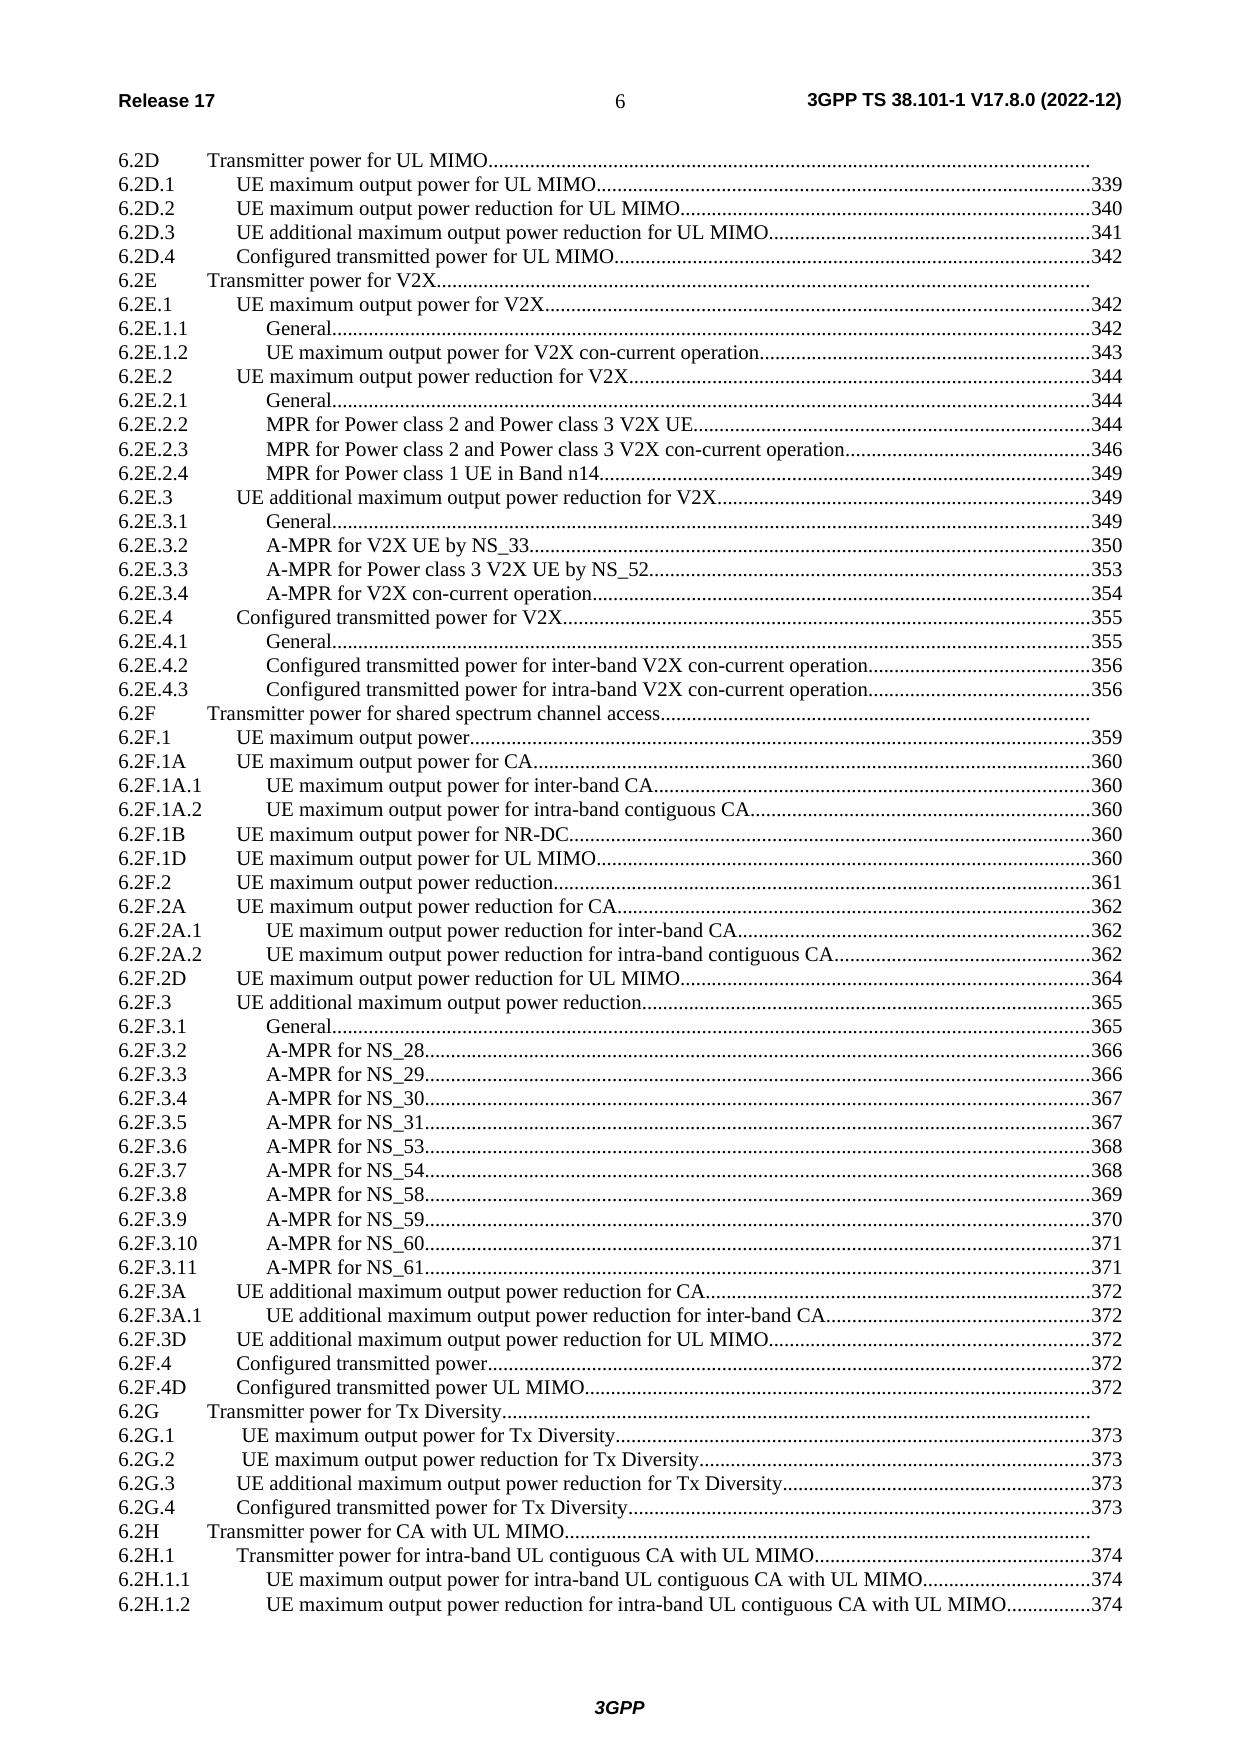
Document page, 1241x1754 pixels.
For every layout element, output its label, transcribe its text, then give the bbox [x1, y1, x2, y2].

text 6.2E.2.1 General 344 [118, 388, 1122, 412]
text 6.2F.3.4 A-MPR for NS_30 367 [118, 1086, 1122, 1110]
text 6.2H.1.1 UE maximum output power for intra-band UL contiguous CA with UL MIMO 374 [118, 1567, 1122, 1591]
text 6.2E.3 UE additional maximum output power reduction for V2X 349 [118, 484, 1122, 509]
text 6.2G.4 Configured transmitted power for Tx Diversity 373 [118, 1495, 1122, 1519]
text 6.2H.1.2 UE maximum output power reduction for intra-band UL contiguous CA with UL MIMO 374 [118, 1591, 1122, 1616]
text 6.2F.3.8 A-MPR for NS_58 369 [118, 1182, 1122, 1206]
text 6.2F.2 UE maximum output power reduction 361 [118, 869, 1122, 894]
text 6.2E.3.2 A-MPR for V2X UE by NS_33 350 [118, 533, 1122, 557]
text 6.2F.1A UE maximum output power for CA 360 [118, 749, 1122, 773]
text 6.2D Transmitter power for UL MIMO 339 [118, 148, 1078, 172]
text 6.2E.4.3 Configured transmitted power for intra-band V2X con-current operation 356 [118, 677, 1122, 701]
text 6.2F.3.11 A-MPR for NS_61 371 [118, 1254, 1122, 1279]
text 6.2E Transmitter power for V2X 342 [118, 268, 1078, 292]
text 6.2G.3 UE additional maximum output power reduction for Tx Diversity 373 [118, 1471, 1122, 1495]
text 6.2F.2A.2 UE maximum output power reduction for intra-band contiguous CA 362 [118, 942, 1122, 966]
text 6.2F.3.6 A-MPR for NS_53 368 [118, 1134, 1122, 1158]
text 6.2F.3.7 A-MPR for NS_54 368 [118, 1158, 1122, 1182]
text 6.2E.1.2 UE maximum output power for V2X con-current operation 343 [118, 340, 1122, 364]
text 6.2D.1 UE maximum output power for UL MIMO 339 [118, 172, 1122, 196]
text 6.2E.2.4 MPR for Power class 1 UE in Band n14 349 [118, 461, 1122, 484]
text 6.2H Transmitter power for CA with UL MIMO 374 [118, 1519, 1078, 1543]
text 6.2F.2A.1 UE maximum output power reduction for inter-band CA 362 [118, 918, 1122, 942]
text 6.2F.3.10 A-MPR for NS_60 371 [118, 1231, 1122, 1254]
text 6.2F.1A.2 UE maximum output power for intra-band contiguous CA 360 [118, 797, 1122, 821]
text 6.2F.3.1 General 365 [118, 1014, 1122, 1038]
text 6.2F.3A.1 UE additional maximum output power reduction for inter-band CA 372 [118, 1303, 1122, 1327]
text 6.2F.3 UE additional maximum output power reduction 365 [118, 990, 1122, 1014]
text 6.2F.1 UE maximum output power 359 [118, 725, 1122, 749]
text 6.2H.1 Transmitter power for intra-band UL contiguous CA with UL MIMO 374 [118, 1543, 1122, 1567]
text 6.2E.2.3 MPR for Power class 2 and Power class 3 V2X con-current operation 346 [118, 436, 1122, 461]
text 6.2D.4 Configured transmitted power for UL MIMO 342 [118, 244, 1122, 268]
text 6.2F.2D UE maximum output power reduction for UL MIMO 364 [118, 966, 1122, 990]
text 6.2E.1 UE maximum output power for V2X 342 [118, 292, 1122, 316]
text 6.2E.4.1 General 355 [118, 629, 1122, 653]
text 6.2E.2.2 MPR for Power class 2 and Power class 3 V2X UE 344 [118, 412, 1122, 436]
text 6.2E.4.2 Configured transmitted power for inter-band V2X con-current operation 356 [118, 653, 1122, 677]
text 6.2F.3.2 A-MPR for NS_28 366 [118, 1038, 1122, 1062]
text 6.2F Transmitter power for shared spectrum channel access 359 [118, 701, 1078, 725]
text 6.2E.3.1 General 349 [118, 509, 1122, 533]
text 6.2F.2A UE maximum output power reduction for CA 362 [118, 894, 1122, 918]
text 6.2D.3 UE additional maximum output power reduction for UL MIMO 341 [118, 220, 1122, 244]
text 6.2E.3.3 A-MPR for Power class 3 V2X UE by NS_52 353 [118, 557, 1122, 581]
text 6.2F.3.9 A-MPR for NS_59 370 [118, 1206, 1122, 1231]
text 6.2F.3D UE additional maximum output power reduction for UL MIMO 372 [118, 1327, 1122, 1351]
text 6.2F.1A.1 UE maximum output power for inter-band CA 360 [118, 773, 1122, 797]
text 6.2F.4D Configured transmitted power UL MIMO 372 [118, 1375, 1122, 1399]
text 6.2F.4 Configured transmitted power 372 [118, 1351, 1122, 1375]
text 6.2G.2 UE maximum output power reduction for Tx Diversity 373 [118, 1447, 1122, 1471]
text 6.2G.1 UE maximum output power for Tx Diversity 373 [118, 1423, 1122, 1447]
text 6.2F.1D UE maximum output power for UL MIMO 360 [118, 846, 1122, 869]
text 6.2F.3.3 A-MPR for NS_29 366 [118, 1062, 1122, 1086]
text 6.2E.3.4 A-MPR for V2X con-current operation 354 [118, 581, 1122, 605]
text 6.2E.2 UE maximum output power reduction for V2X 344 [118, 364, 1122, 388]
text 6.2E.1.1 General 342 [118, 316, 1122, 340]
text 6.2F.3.5 A-MPR for NS_31 367 [118, 1110, 1122, 1134]
text 6.2F.1B UE maximum output power for NR-DC 360 [118, 821, 1122, 846]
text 6.2G Transmitter power for Tx Diversity 373 [118, 1399, 1078, 1423]
text 6.2F.3A UE additional maximum output power reduction for CA 372 [118, 1279, 1122, 1303]
text 6.2D.2 UE maximum output power reduction for UL MIMO 340 [118, 196, 1122, 220]
text 6.2E.4 Configured transmitted power for V2X 355 [118, 605, 1122, 629]
